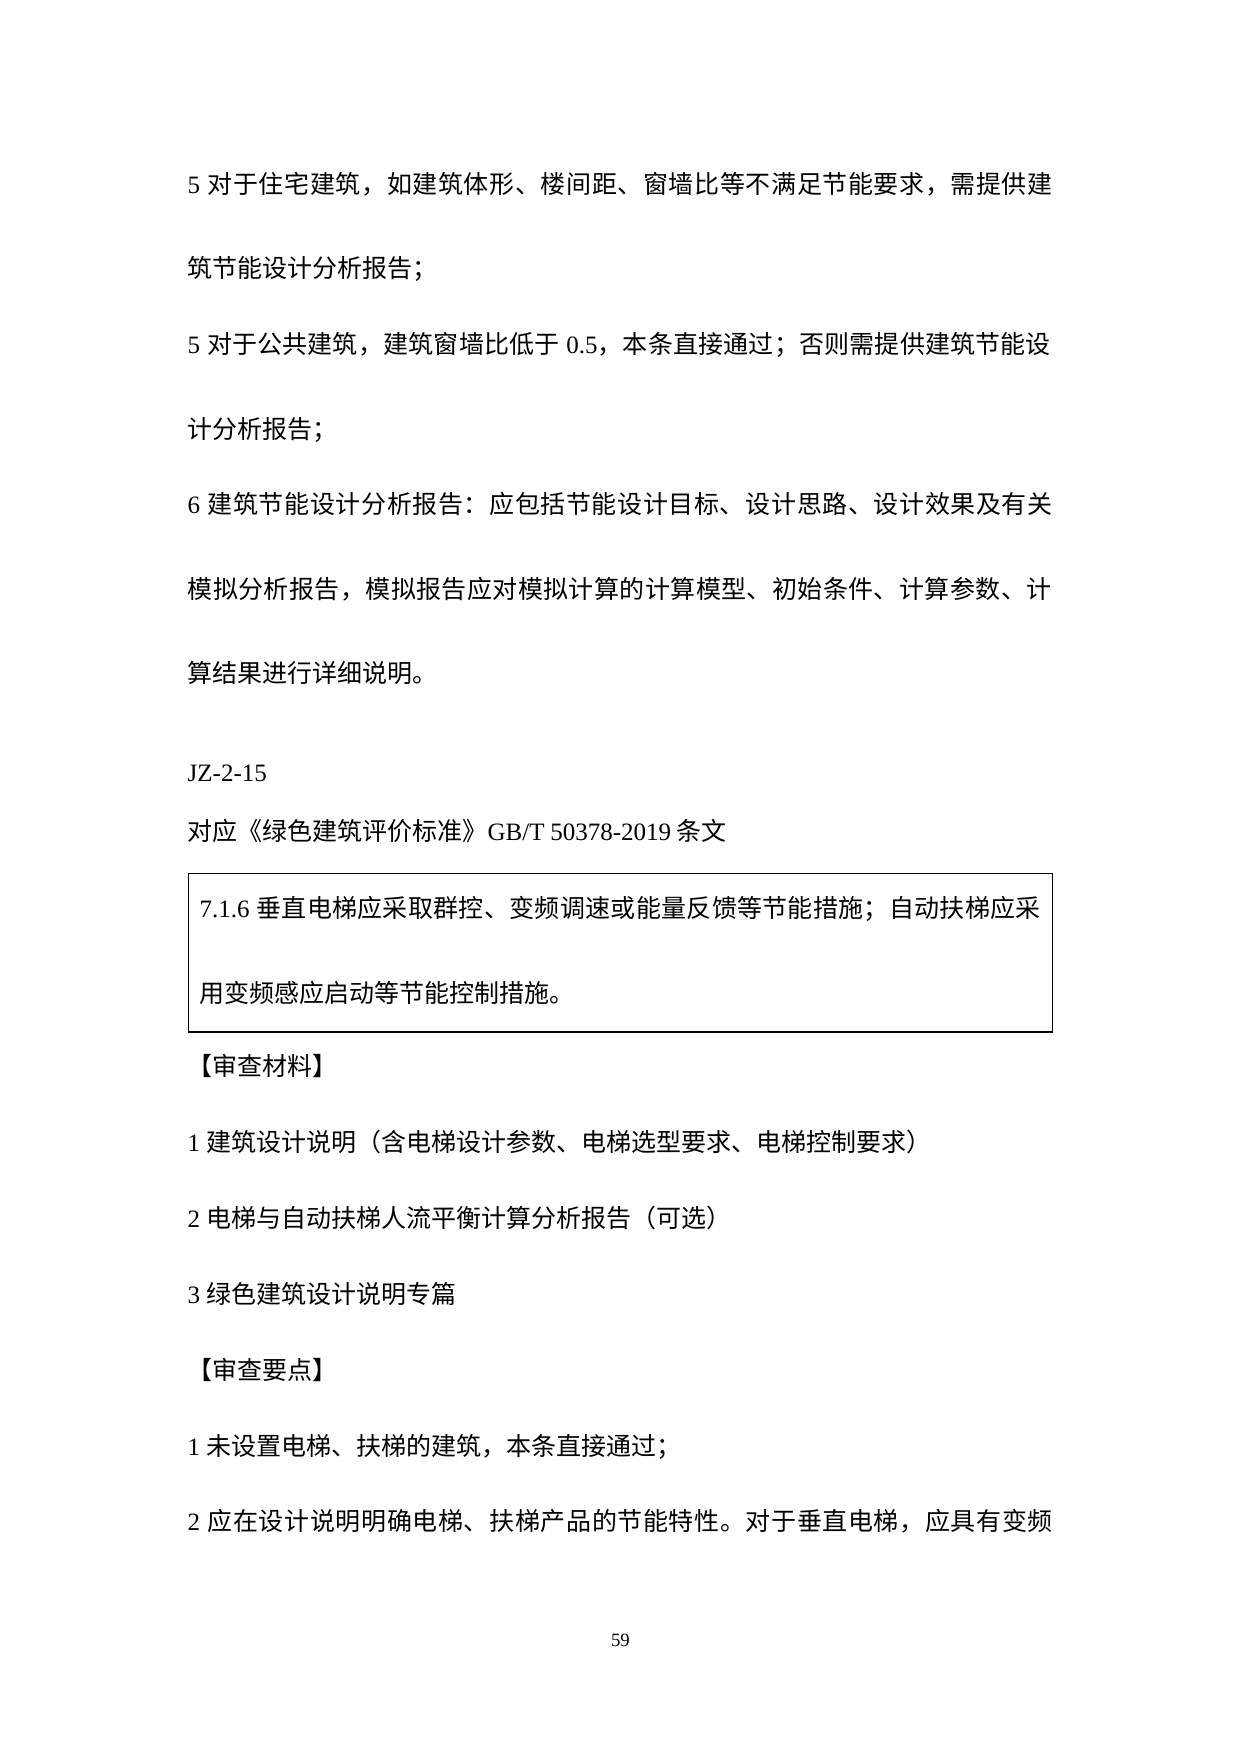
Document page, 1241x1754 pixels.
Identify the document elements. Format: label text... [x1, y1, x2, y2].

text 6 建筑节能设计分析报告：应包括节能设计目标、设计思路、设计效果及有关模拟分析报告，模拟报告应对模拟计算的计算模型、初始条件、计算参数、计算结果进行详细说明。 [187, 471, 1053, 704]
text 5 对于公共建筑，建筑窗墙比低于0.5，本条直接通过；否则需提供建筑节能设计分析报告； [187, 310, 1053, 460]
text 对应《绿色建筑评价标准》GB/T 50378-2019条文 [187, 797, 1053, 862]
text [187, 1487, 1053, 1552]
text 1 建筑设计说明（含电梯设计参数、电梯选型要求、电梯控制要求） [187, 1108, 1053, 1173]
text 【审查材料】 [187, 1032, 1053, 1097]
text 【审查要点】 [187, 1336, 1053, 1401]
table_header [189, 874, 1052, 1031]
text JZ-2-15 [187, 756, 1053, 789]
text 3 绿色建筑设计说明专篇 [187, 1260, 1053, 1325]
text 5 对于住宅建筑，如建筑体形、楼间距、窗墙比等不满足节能要求，需提供建筑节能设计分析报告； [187, 150, 1053, 299]
text 2 电梯与自动扶梯人流平衡计算分析报告（可选） [187, 1184, 1053, 1249]
text 1 未设置电梯、扶梯的建筑，本条直接通过； [187, 1412, 1053, 1477]
